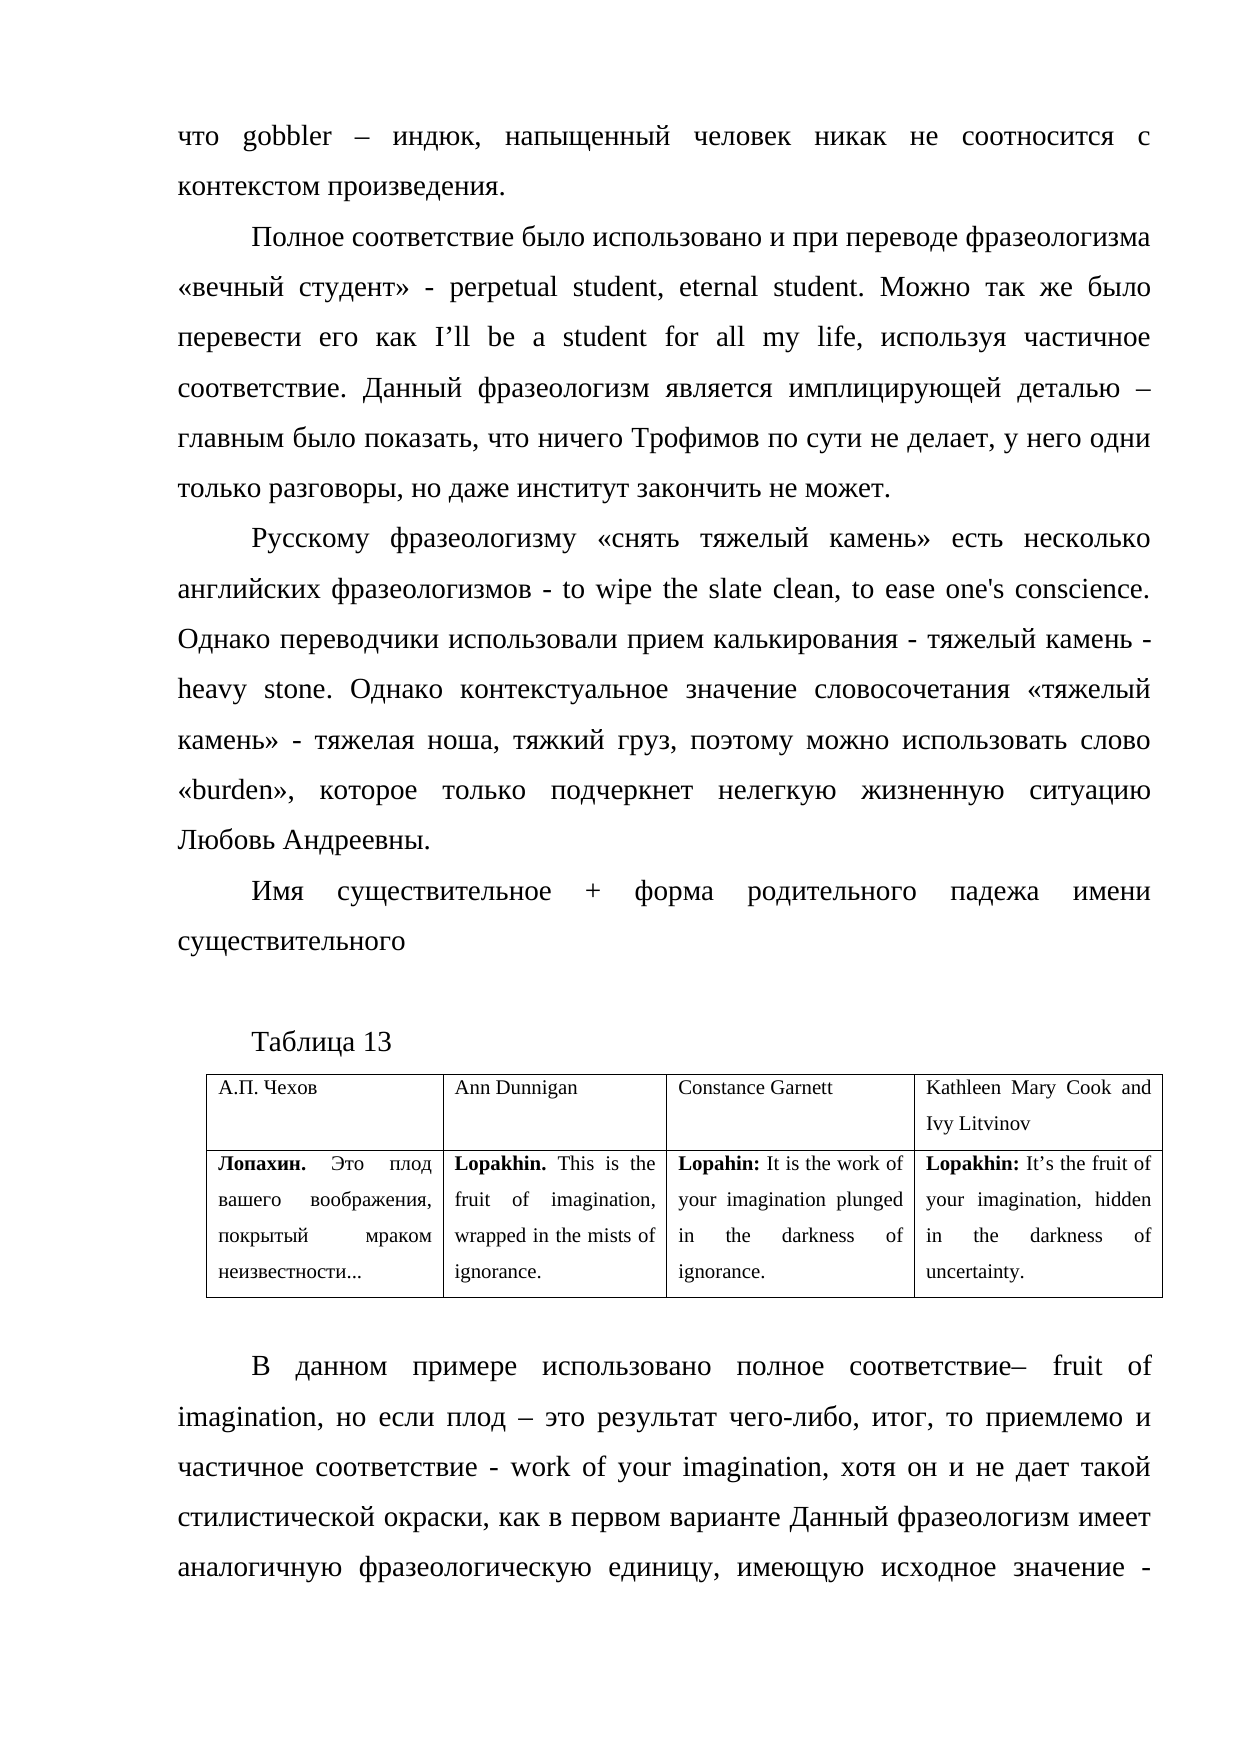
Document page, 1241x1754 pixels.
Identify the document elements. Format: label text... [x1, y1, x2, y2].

text Таблица 13 [177, 1024, 1152, 1057]
table_cell Лопахин. Это плод вашего воображения, покрытый мраком неизвестности... [207, 1151, 443, 1297]
text Имя существительное + форма родительного падежа имени существительного [177, 873, 1152, 957]
table_header Ann Dunnigan [444, 1075, 666, 1149]
table_cell Lopahin: It is the work of your imagination plunged in the darkness of ignorance. [667, 1151, 914, 1297]
text Русскому фразеологизму «снять тяжелый камень» есть несколько английских фразеологизмов - to wipe the slate clean, to ease one's conscience. Однако переводчики использовали прием калькирования - тяжелый камень - heavy stone. Однако контекстуальное значение словосочетания «тяжелый камень» - тяжелая ноша, тяжкий груз, поэтому можно использовать слово «burden», которое только подчеркнет нелегкую жизненную ситуацию Любовь Андреевны. [177, 521, 1152, 856]
table_cell Lopakhin. This is the fruit of imagination, wrapped in the mists of ignorance. [444, 1151, 666, 1297]
text Полное соответствие было использовано и при переводе фразеологизма «вечный студент» - perpetual student, eternal student. Можно так же было перевести его как I’ll be a student for all my life, используя частичное соответствие. Данный фразеологизм является имплицирующей деталью – главным было показать, что ничего Трофимов по сути не делает, у него одни только разговоры, но даже институт закончить не может. [177, 219, 1152, 504]
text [177, 1348, 1152, 1583]
table_cell Lopakhin: It’s the fruit of your imagination, hidden in the darkness of uncertainty. [915, 1151, 1162, 1297]
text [177, 118, 1152, 202]
table_header Constance Garnett [667, 1075, 914, 1149]
table_header А.П. Чехов [207, 1075, 443, 1149]
table_header Kathleen Mary Cook and Ivy Litvinov [915, 1075, 1162, 1149]
